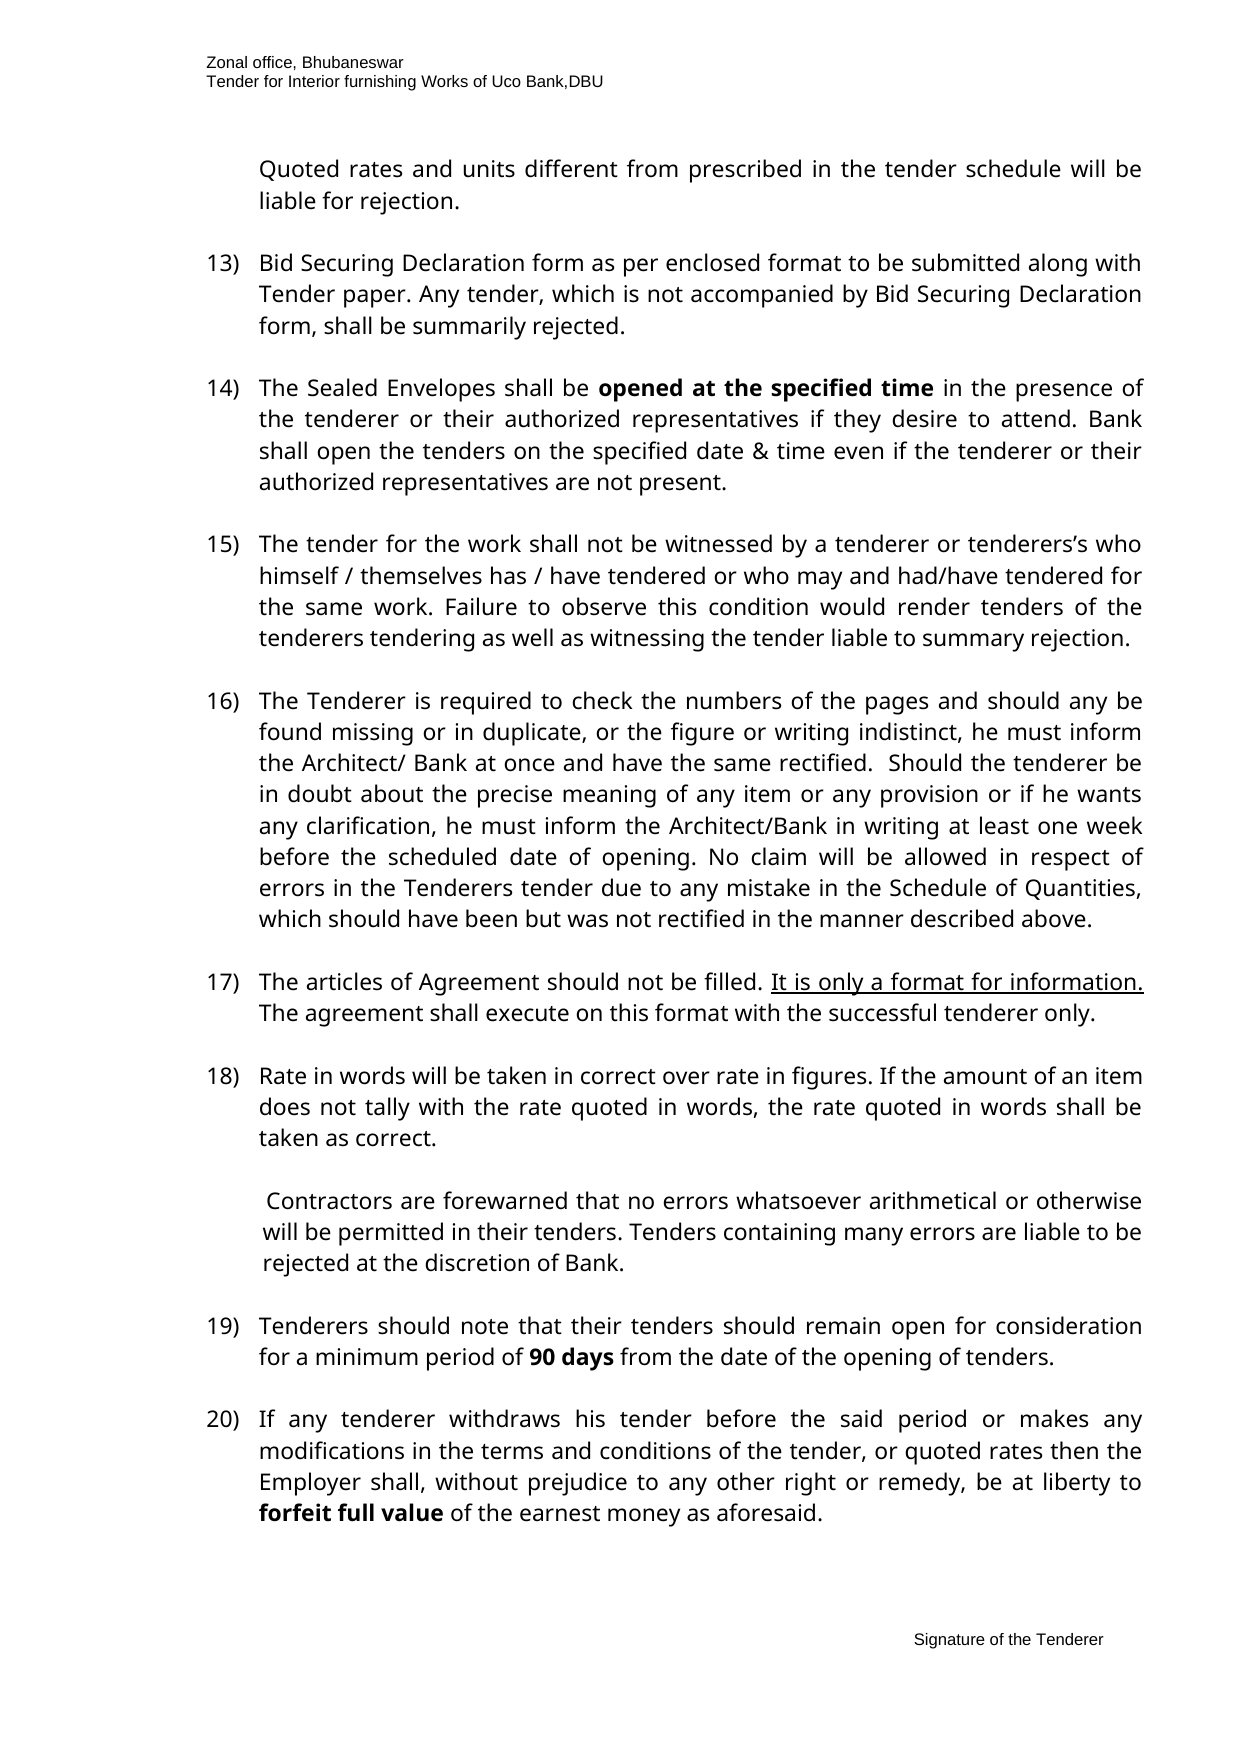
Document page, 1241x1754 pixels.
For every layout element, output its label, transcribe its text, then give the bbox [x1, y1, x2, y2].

list The Tenderer is required to check the numbers of the pages and should any be found missing or in duplicate, or the figure or writing indistinct, he must inform the Architect/ Bank at once and have the same rectified. Should the tenderer be in doubt about the precise meaning of any item or any provision or if he wants any clarification, he must inform the Architect/Bank in writing at least one week before the scheduled date of opening. No claim will be allowed in respect of errors in the Tenderers tender due to any mistake in the Schedule of Quantities, which should have been but was not rectified in the manner described above. [206, 684, 1144, 934]
list Tenderers should note that their tenders should remain open for consideration for a minimum period of 90 days from the date of the opening of tenders. [206, 1309, 1144, 1372]
list Bid Securing Declaration form as per enclosed format to be submitted along with Tender paper. Any tender, which is not accompanied by Bid Securing Declaration form, shall be summarily rejected. [206, 247, 1144, 341]
list The Sealed Envelopes shall be opened at the specified time in the presence of the tenderer or their authorized representatives if they desire to attend. Bank shall open the tenders on the specified date & time even if the tenderer or their authorized representatives are not present. [206, 372, 1144, 497]
list The tender for the work shall not be witnessed by a tenderer or tenderers’s who himself / themselves has / have tendered or who may and had/have tendered for the same work. Failure to observe this condition would render tenders of the tenderers tendering as well as witnessing the tender liable to summary rejection. [206, 528, 1144, 653]
list The articles of Agreement should not be filled. It is only a format for information. The agreement shall execute on this format with the successful tenderer only. [206, 966, 1144, 1028]
list Rate in words will be taken in correct over rate in figures. If the amount of an item does not tally with the rate quoted in words, the rate quoted in words shall be taken as correct. [206, 1059, 1144, 1153]
text Contractors are forewarned that no errors whatsoever arithmetical or otherwise will be permitted in their tenders. Tenders containing many errors are liable to be rejected at the discretion of Bank. [206, 1184, 1144, 1278]
list If any tenderer withdraws his tender before the said period or makes any modifications in the terms and conditions of the tender, or quoted rates then the Employer shall, without prejudice to any other right or remedy, be at liberty to forfeit full value of the earnest money as aforesaid. [206, 1403, 1144, 1528]
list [206, 153, 1144, 216]
